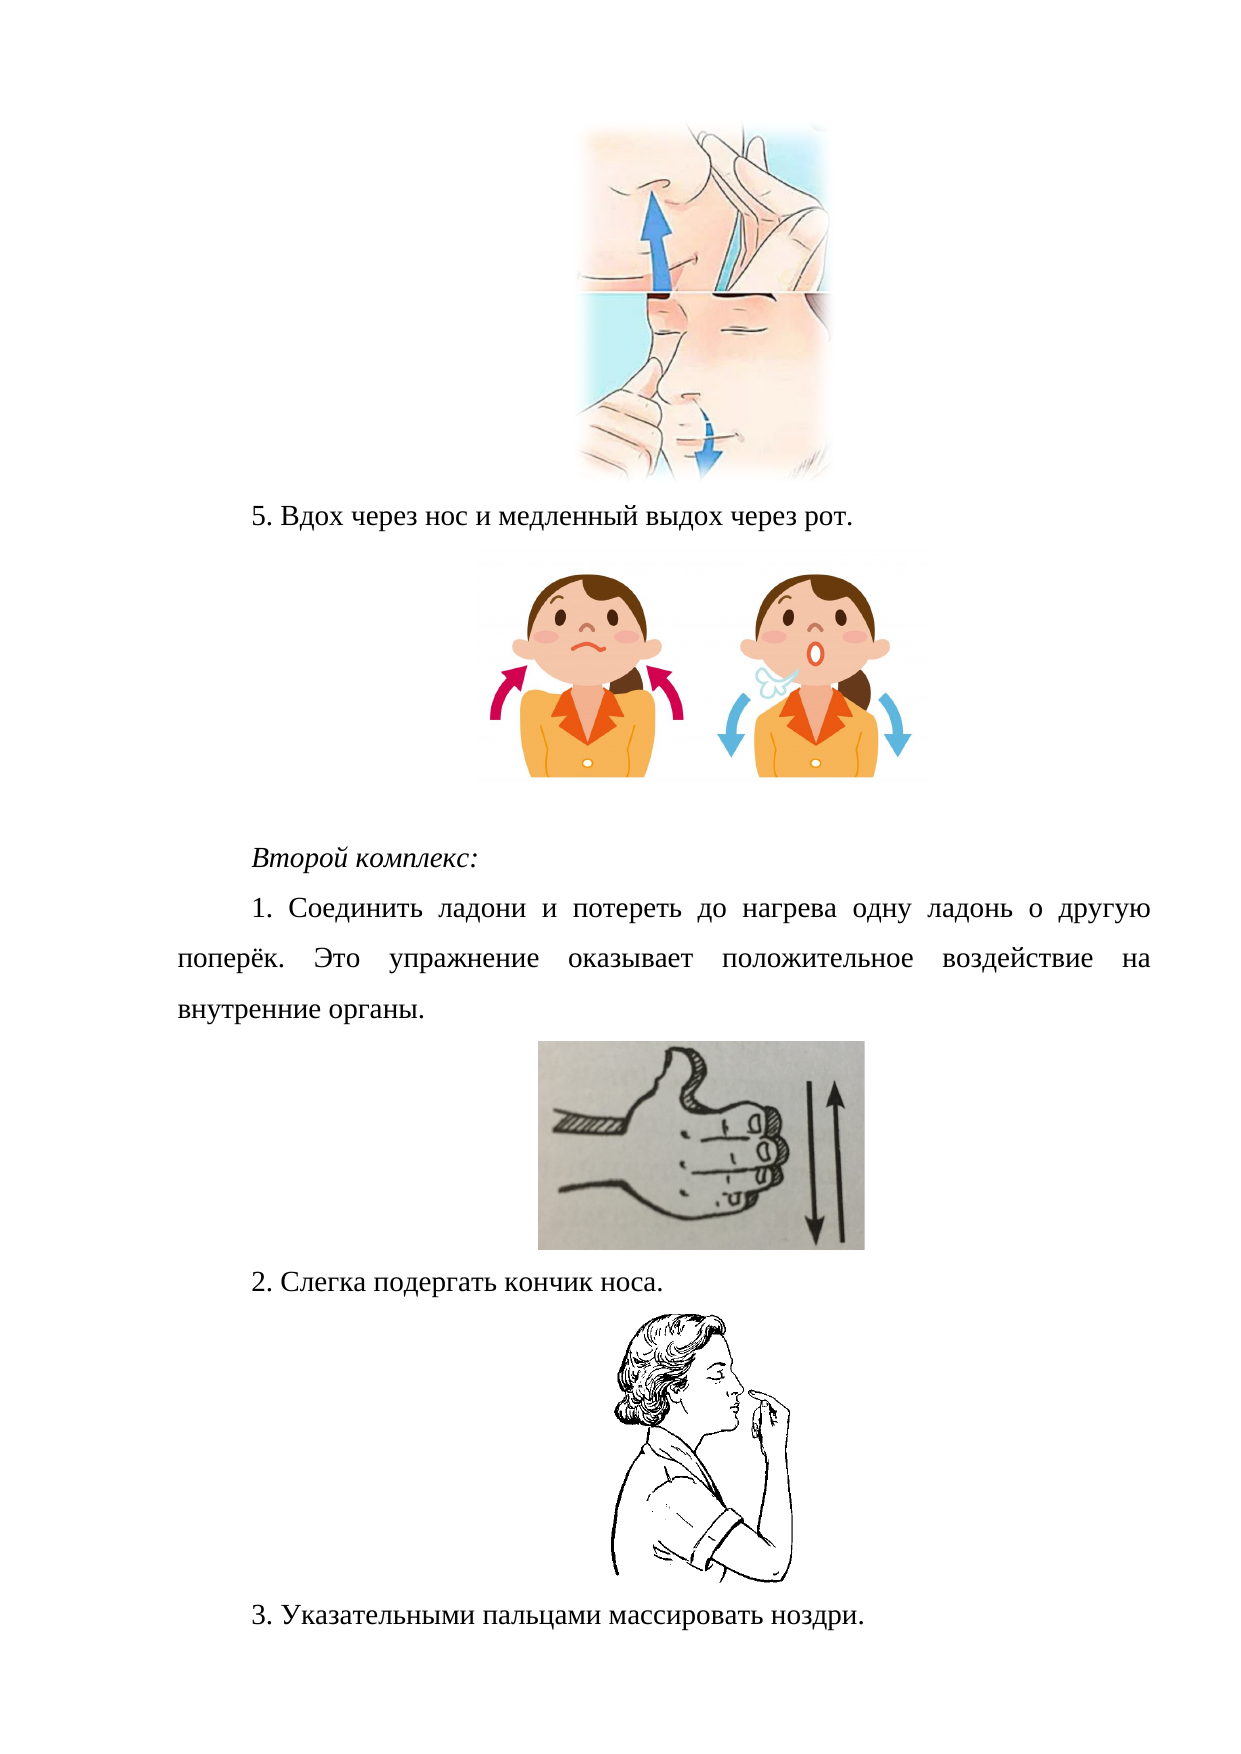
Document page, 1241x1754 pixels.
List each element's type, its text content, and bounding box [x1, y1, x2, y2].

text 1. Соединить ладони и потереть до нагрева одну ладонь о другую поперёк. Это упражнение оказывает положительное воздействие на внутренние органы. [177, 890, 1152, 1024]
picture [538, 1041, 865, 1250]
text 2. Слегка подергать кончик носа. [177, 1264, 1152, 1297]
text Второй комплекс: [177, 840, 1152, 873]
text 3. Указательными пальцами массировать ноздри. [177, 1597, 1152, 1631]
text 5. Вдох через нос и медленный выдох через рот. [177, 498, 1152, 532]
picture [475, 548, 928, 790]
picture [600, 148, 807, 456]
picture [610, 1314, 793, 1583]
